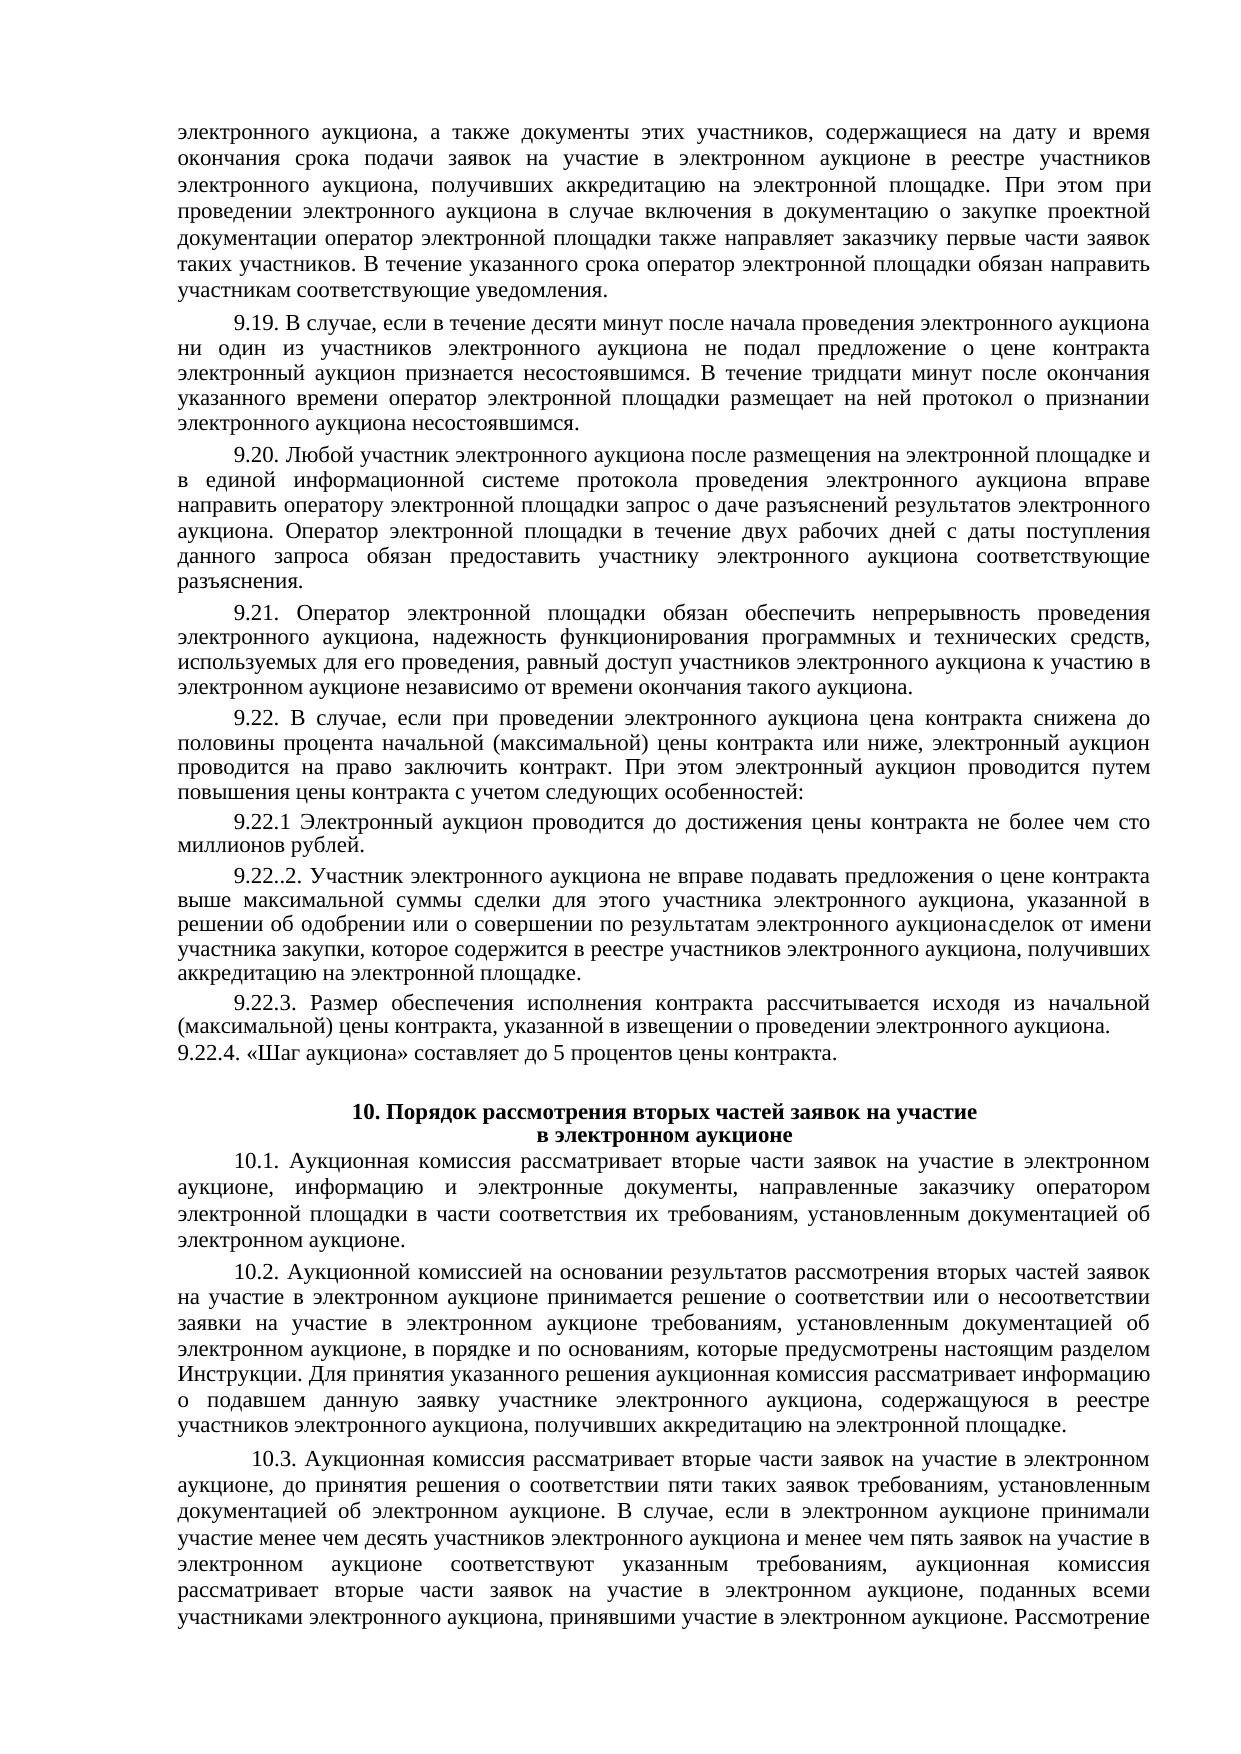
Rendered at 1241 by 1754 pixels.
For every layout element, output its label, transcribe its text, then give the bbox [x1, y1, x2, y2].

text 9.22. В случае, если при проведении электронного аукциона цена контракта снижена до половины процента начальной (максимальной) цены контракта или ниже, электронный аукцион проводится на право заключить контракт. При этом электронный аукцион проводится путем повышения цены контракта с учетом следующих особенностей: [177, 706, 1152, 804]
text 9.22.3. Размер обеспечения исполнения контракта рассчитывается исходя из начальной (максимальной) цены контракта, указанной в извещении о проведении электронного аукциона. [177, 992, 1152, 1038]
text 9.22.4. «Шаг аукциона» составляет до 5 процентов цены контракта. [177, 1038, 1152, 1065]
text 9.21. Оператор электронной площадки обязан обеспечить непрерывность проведения электронного аукциона, надежность функционирования программных и технических средств, используемых для его проведения, равный доступ участников электронного аукциона к участию в электронном аукционе независимо от времени окончания такого аукциона. [177, 600, 1152, 699]
text 10.1. Аукционная комиссия рассматривает вторые части заявок на участие в электронном аукционе, информацию и электронные документы, направленные заказчику оператором электронной площадки в части соответствия их требованиям, установленным документацией об электронном аукционе. [177, 1147, 1152, 1252]
text 10. Порядок рассмотрения вторых частей заявок на участие [177, 1101, 1152, 1124]
text 9.22.1 Электронный аукцион проводится до достижения цены контракта не более чем сто миллионов рублей. [177, 811, 1152, 858]
text 10.2. Аукционной комиссией на основании результатов рассмотрения вторых частей заявок на участие в электронном аукционе принимается решение о соответствии или о несоответствии заявки на участие в электронном аукционе требованиям, установленным документацией об электронном аукционе, в порядке и по основаниям, которые предусмотрены настоящим разделом Инструкции. Для принятия указанного решения аукционная комиссия рассматривает информацию о подавшем данную заявку участнике электронного аукциона, содержащуюся в реестре участников электронного аукциона, получивших аккредитацию на электронной площадке. [177, 1259, 1152, 1438]
text 9.19. В случае, если в течение десяти минут после начала проведения электронного аукциона ни один из участников электронного аукциона не подал предложение о цене контракта электронный аукцион признается несостоявшимся. В течение тридцати минут после окончания указанного времени оператор электронной площадки размещает на ней протокол о признании электронного аукциона несостоявшимся. [177, 310, 1152, 435]
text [177, 1445, 1152, 1629]
text в электронном аукционе [177, 1124, 1152, 1147]
text 9.20. Любой участник электронного аукциона после размещения на электронной площадке и в единой информационной системе протокола проведения электронного аукциона вправе направить оператору электронной площадки запрос о даче разъяснений результатов электронного аукциона. Оператор электронной площадки в течение двух рабочих дней с даты поступления данного запроса обязан предоставить участнику электронного аукциона соответствующие разъяснения. [177, 442, 1152, 594]
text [177, 118, 1152, 303]
text 9.22..2. Участник электронного аукциона не вправе подавать предложения о цене контракта выше максимальной суммы сделки для этого участника электронного аукциона, указанной в решении об одобрении или о совершении по результатам электронного аукционасделок от имени участника закупки, которое содержится в реестре участников электронного аукциона, получивших аккредитацию на электронной площадке. [177, 864, 1152, 985]
